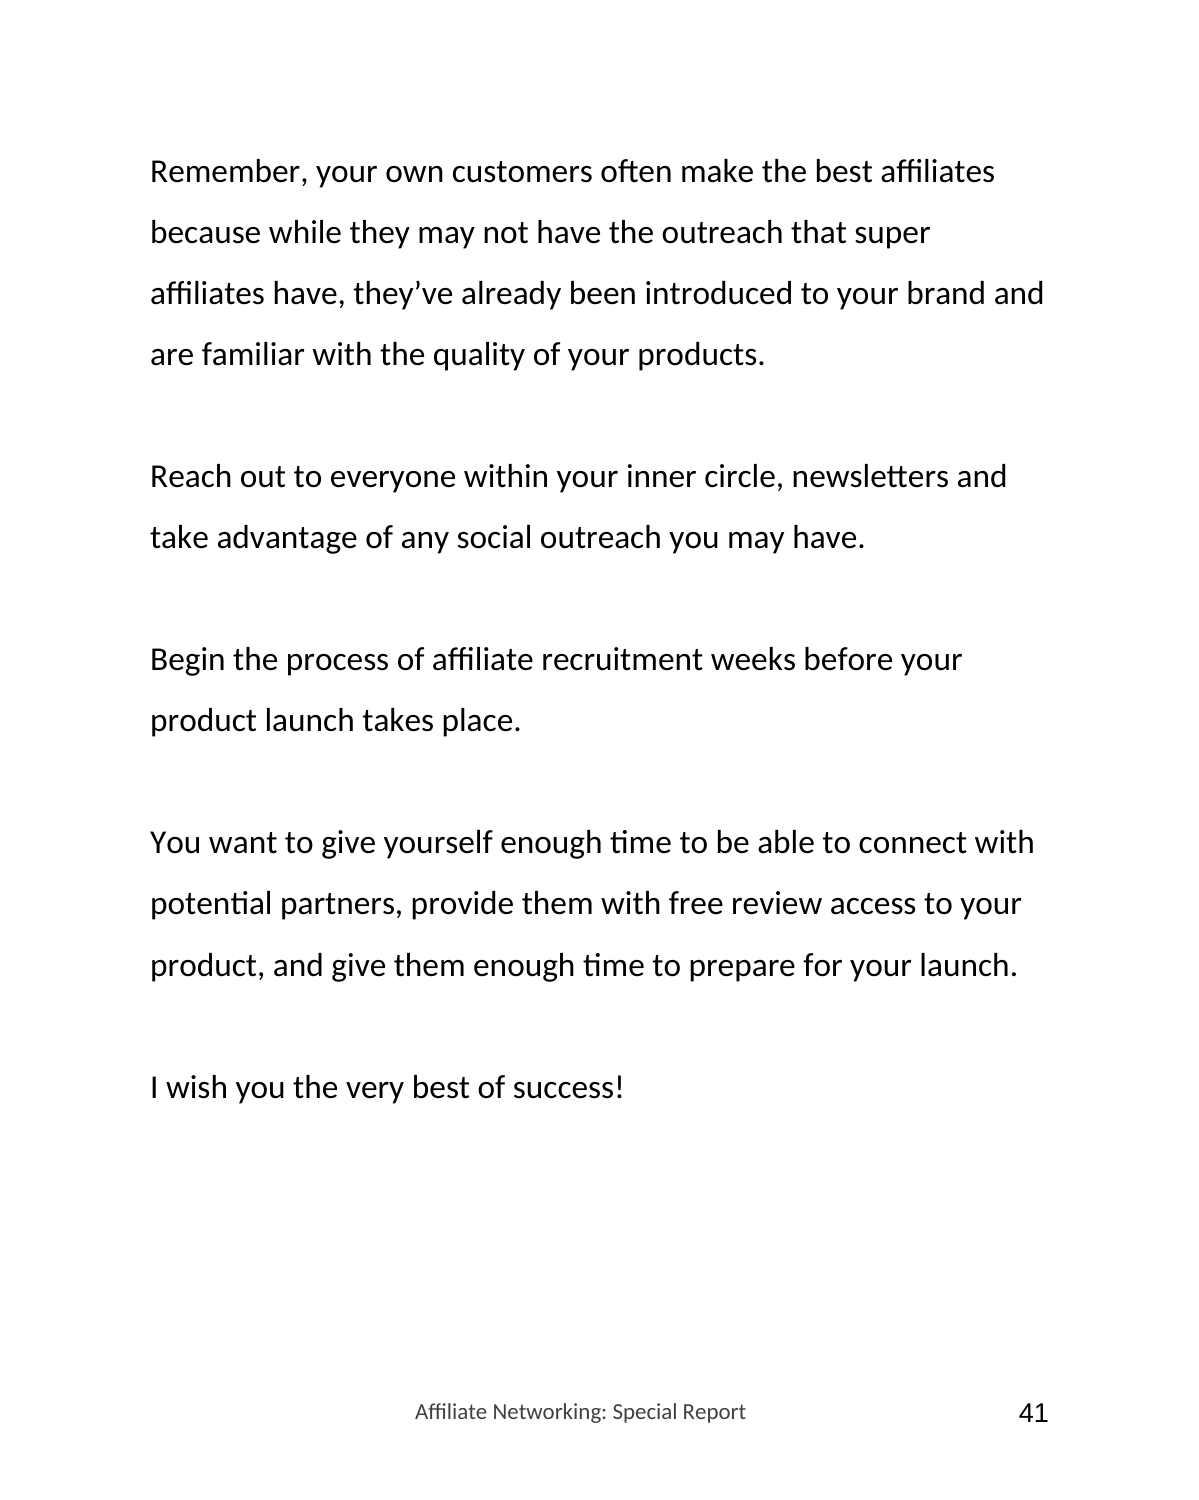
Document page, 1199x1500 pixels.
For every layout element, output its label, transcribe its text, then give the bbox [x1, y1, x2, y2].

text Remember, your own customers often make the best affiliates because while they may not have the outreach that super affiliates have, they’ve already been introduced to your brand and are familiar with the quality of your products. [150, 150, 1049, 374]
text Reach out to everyone within your inner circle, newsletters and take advantage of any social outreach you may have. Begin the process of affiliate recruitment weeks before your product launch takes place. [150, 455, 1049, 740]
text I wish you the very best of success! [150, 1066, 1049, 1106]
text You want to give yourself enough time to be able to connect with potential partners, provide them with free review access to your product, and give them enough time to prepare for your launch. [150, 821, 1049, 984]
